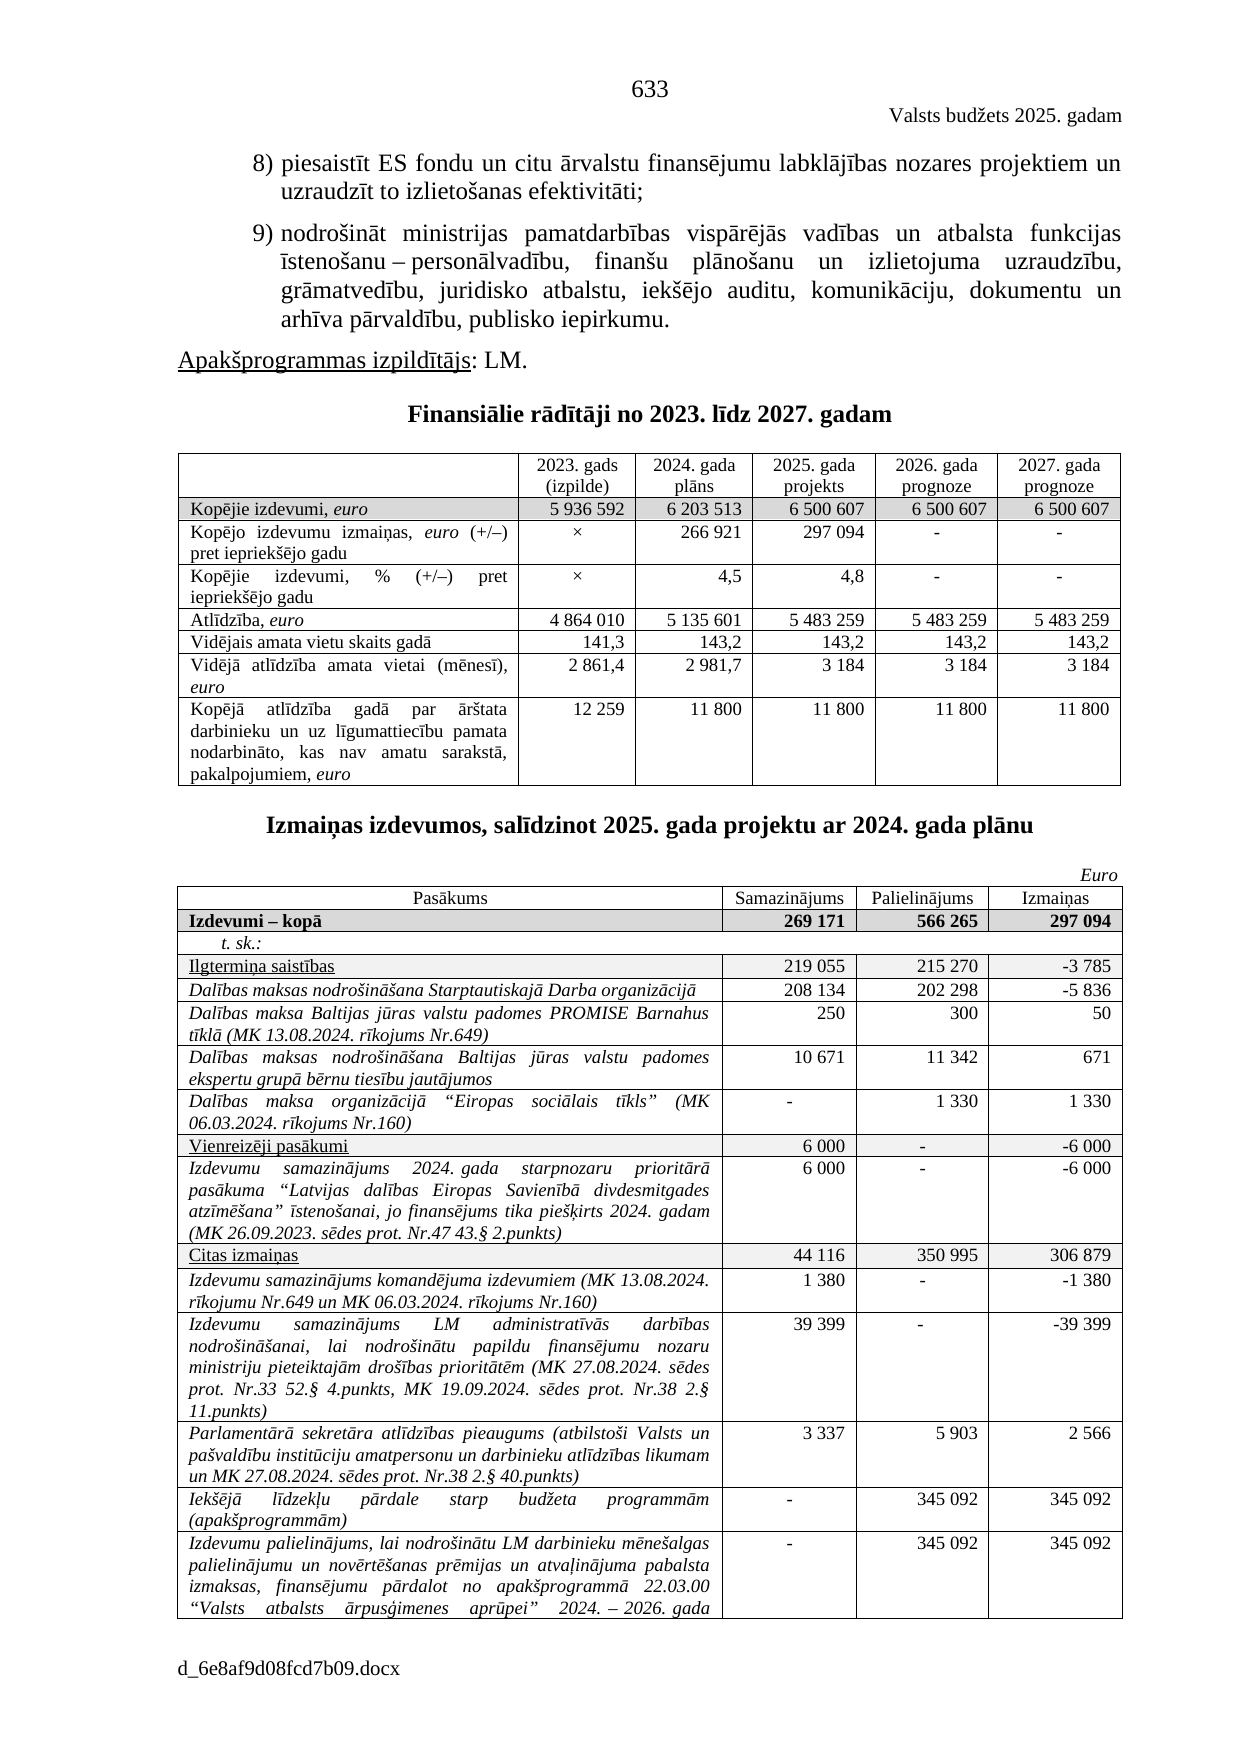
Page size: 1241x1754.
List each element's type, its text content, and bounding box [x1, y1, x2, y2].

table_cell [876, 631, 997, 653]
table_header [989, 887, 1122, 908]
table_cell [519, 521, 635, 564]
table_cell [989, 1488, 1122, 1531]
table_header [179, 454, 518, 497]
text 8) piesaistīt ES fondu un citu ārvalstu finansējumu labklājības nozares projektiem un uzraudzīt to izlietošanas efektivitāti; [252, 148, 1122, 205]
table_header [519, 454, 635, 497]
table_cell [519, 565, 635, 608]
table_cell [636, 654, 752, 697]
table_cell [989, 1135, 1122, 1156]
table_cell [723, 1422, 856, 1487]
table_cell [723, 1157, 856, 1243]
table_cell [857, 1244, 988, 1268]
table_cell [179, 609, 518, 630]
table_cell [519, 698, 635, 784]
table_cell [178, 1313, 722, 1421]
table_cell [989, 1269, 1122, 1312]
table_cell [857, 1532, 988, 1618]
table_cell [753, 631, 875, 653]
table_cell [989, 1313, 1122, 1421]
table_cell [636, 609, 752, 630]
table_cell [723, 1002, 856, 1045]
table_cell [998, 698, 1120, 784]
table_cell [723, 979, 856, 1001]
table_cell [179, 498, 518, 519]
text Apakšprogrammas izpildītājs: LM. [177, 345, 1122, 374]
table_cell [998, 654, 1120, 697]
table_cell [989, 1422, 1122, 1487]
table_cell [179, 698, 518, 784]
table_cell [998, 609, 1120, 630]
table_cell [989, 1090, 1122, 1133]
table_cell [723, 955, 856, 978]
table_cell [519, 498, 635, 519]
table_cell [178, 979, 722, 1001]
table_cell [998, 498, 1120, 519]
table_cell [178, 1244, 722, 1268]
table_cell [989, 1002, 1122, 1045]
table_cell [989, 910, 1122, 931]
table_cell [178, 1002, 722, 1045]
text Euro [1002, 864, 1122, 886]
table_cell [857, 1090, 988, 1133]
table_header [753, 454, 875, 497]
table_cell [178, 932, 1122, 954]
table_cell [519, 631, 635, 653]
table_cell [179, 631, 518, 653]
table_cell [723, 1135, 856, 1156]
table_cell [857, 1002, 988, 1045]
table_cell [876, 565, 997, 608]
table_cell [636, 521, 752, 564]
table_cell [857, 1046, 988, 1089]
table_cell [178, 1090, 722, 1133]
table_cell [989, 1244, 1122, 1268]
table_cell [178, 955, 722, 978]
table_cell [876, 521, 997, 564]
text 9) nodrošināt ministrijas pamatdarbības vispārējās vadības un atbalsta funkcijas īstenošanu – personālvadību, finanšu plānošanu un izlietojuma uzraudzību, grāmatvedību, juridisko atbalstu, iekšējo auditu, komunikāciju, dokumentu un arhīva pārvaldību, publisko iepirkumu. [252, 218, 1122, 333]
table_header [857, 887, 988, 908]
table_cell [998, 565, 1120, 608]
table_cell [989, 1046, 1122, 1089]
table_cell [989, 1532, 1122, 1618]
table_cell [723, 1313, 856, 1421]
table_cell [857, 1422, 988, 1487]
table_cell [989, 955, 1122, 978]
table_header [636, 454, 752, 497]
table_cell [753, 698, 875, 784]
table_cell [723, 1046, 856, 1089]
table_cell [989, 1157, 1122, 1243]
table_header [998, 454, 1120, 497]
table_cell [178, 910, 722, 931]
text Izmaiņas izdevumos, salīdzinot 2025. gada projektu ar 2024. gada plānu [177, 811, 1122, 839]
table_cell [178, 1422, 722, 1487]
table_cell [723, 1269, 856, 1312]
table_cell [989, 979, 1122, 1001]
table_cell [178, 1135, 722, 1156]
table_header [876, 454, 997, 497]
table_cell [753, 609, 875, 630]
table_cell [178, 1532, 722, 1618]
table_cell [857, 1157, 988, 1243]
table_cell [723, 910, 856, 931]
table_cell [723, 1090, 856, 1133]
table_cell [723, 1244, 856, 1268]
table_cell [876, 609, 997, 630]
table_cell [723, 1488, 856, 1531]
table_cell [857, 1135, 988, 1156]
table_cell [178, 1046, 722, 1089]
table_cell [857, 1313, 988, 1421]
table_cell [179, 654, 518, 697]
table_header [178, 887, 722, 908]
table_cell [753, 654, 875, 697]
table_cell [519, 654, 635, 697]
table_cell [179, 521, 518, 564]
text Finansiālie rādītāji no 2023. līdz 2027. gadam [177, 399, 1122, 428]
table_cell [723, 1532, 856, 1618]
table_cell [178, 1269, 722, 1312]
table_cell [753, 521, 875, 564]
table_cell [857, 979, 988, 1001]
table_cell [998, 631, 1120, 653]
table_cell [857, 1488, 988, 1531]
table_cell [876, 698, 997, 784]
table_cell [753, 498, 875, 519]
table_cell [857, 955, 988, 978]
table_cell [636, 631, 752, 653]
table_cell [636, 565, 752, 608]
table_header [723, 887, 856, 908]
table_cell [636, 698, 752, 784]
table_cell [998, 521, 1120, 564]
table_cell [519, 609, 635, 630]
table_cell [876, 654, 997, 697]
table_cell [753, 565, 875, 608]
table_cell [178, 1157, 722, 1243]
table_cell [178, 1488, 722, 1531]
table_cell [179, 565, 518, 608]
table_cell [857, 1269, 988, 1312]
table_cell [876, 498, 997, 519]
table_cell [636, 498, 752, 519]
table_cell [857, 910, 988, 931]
